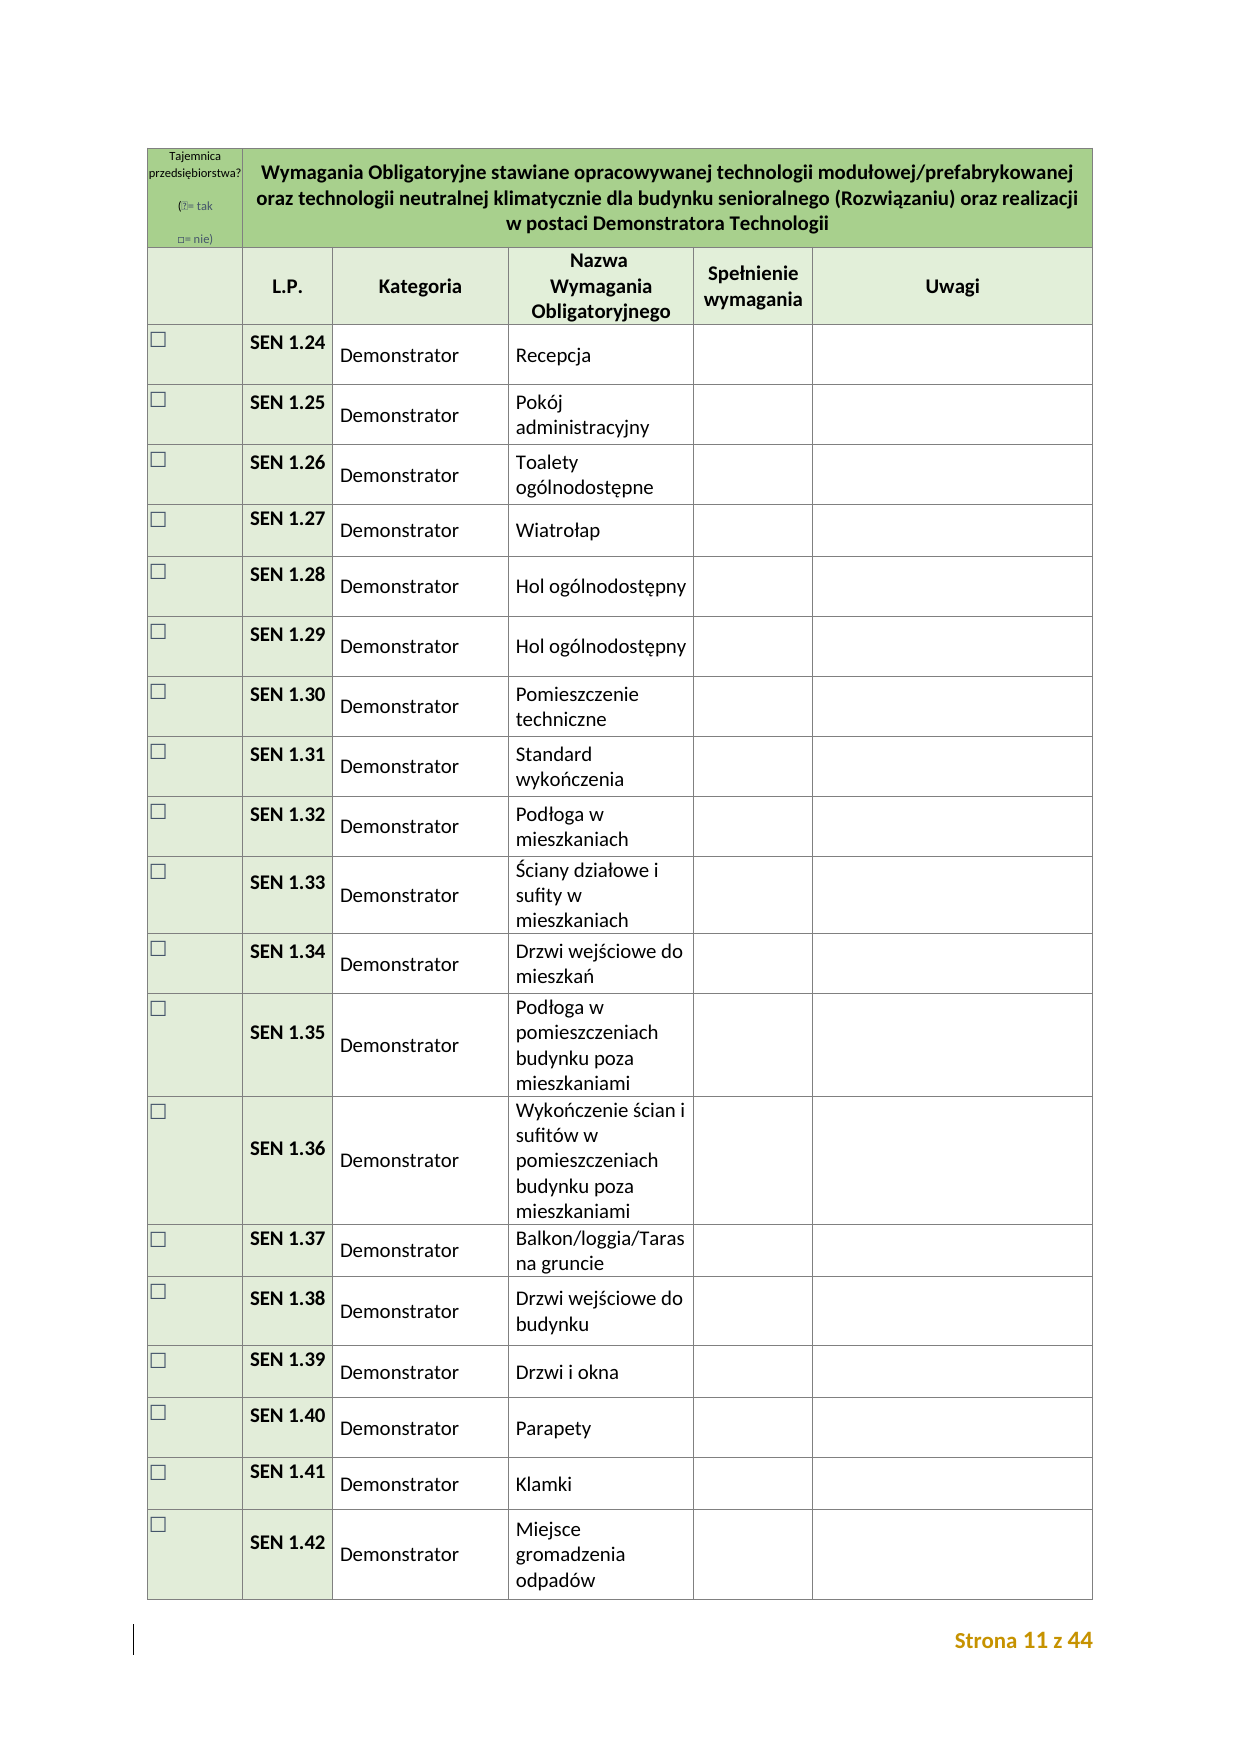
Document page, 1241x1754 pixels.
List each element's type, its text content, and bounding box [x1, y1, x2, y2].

table_cell Demonstrator [333, 934, 508, 993]
table_cell [243, 857, 332, 933]
table_cell Demonstrator [333, 1225, 508, 1276]
table_cell [694, 934, 812, 993]
table_cell Drzwi wejściowe do mieszkań [509, 934, 693, 993]
table_cell [243, 1510, 332, 1599]
table_cell [243, 934, 332, 993]
table_cell [694, 557, 812, 616]
table_cell Demonstrator [333, 1277, 508, 1345]
table_cell Demonstrator [333, 445, 508, 504]
table_header Tajemnica przedsiębiorstwa? (= tak □= nie) [148, 149, 242, 247]
table_cell Demonstrator [333, 797, 508, 856]
table_cell [148, 248, 242, 324]
table_cell [694, 1225, 812, 1276]
table_cell Wiatrołap [509, 505, 693, 556]
table_cell [694, 1097, 812, 1224]
table_cell Uwagi [813, 248, 1092, 324]
table_cell [694, 505, 812, 556]
table_cell [243, 1398, 332, 1457]
table_cell [694, 1398, 812, 1457]
table_cell [243, 737, 332, 796]
table_cell Demonstrator [333, 1097, 508, 1224]
table_cell [694, 857, 812, 933]
table_cell [813, 1225, 1092, 1276]
table_cell Demonstrator [333, 557, 508, 616]
table_header Wymagania Obligatoryjne stawiane opracowywanej technologii modułowej/prefabrykowanej oraz technologii neutralnej klimatycznie dla budynku senioralnego (Rozwiązaniu) oraz realizacji w postaci Demonstratora Technologii [243, 149, 1092, 247]
table_cell Standard wykończenia [509, 737, 693, 796]
table_cell [813, 994, 1092, 1096]
table_cell [813, 557, 1092, 616]
table_cell [243, 325, 332, 384]
table_cell [813, 797, 1092, 856]
table_cell Miejsce gromadzenia odpadów [509, 1510, 693, 1599]
table_cell [813, 325, 1092, 384]
table_cell Pomieszczenie techniczne [509, 677, 693, 736]
table_cell [694, 385, 812, 444]
table_cell Podłoga w pomieszczeniach budynku poza mieszkaniami [509, 994, 693, 1096]
table_cell Recepcja [509, 325, 693, 384]
table_cell [694, 797, 812, 856]
table_cell [694, 677, 812, 736]
table_cell [694, 1277, 812, 1345]
table_cell Demonstrator [333, 1398, 508, 1457]
table_cell [813, 505, 1092, 556]
table_cell Pokój administracyjny [509, 385, 693, 444]
table_cell Drzwi wejściowe do budynku [509, 1277, 693, 1345]
table_cell Hol ogólnodostępny [509, 557, 693, 616]
table_cell Podłoga w mieszkaniach [509, 797, 693, 856]
table_cell [813, 934, 1092, 993]
table_cell L.P. [243, 248, 332, 324]
table_cell [813, 617, 1092, 676]
table_cell [243, 505, 332, 556]
table_cell Nazwa Wymagania Obligatoryjnego [509, 248, 693, 324]
table_cell [243, 445, 332, 504]
table_cell Balkon/loggia/Taras na gruncie [509, 1225, 693, 1276]
table_cell [243, 1225, 332, 1276]
table_cell [813, 1097, 1092, 1224]
table_cell [243, 1346, 332, 1397]
table_cell [813, 737, 1092, 796]
table_cell Demonstrator [333, 1458, 508, 1509]
table_cell [813, 1346, 1092, 1397]
table_cell Ściany działowe i sufity w mieszkaniach [509, 857, 693, 933]
table_cell [813, 677, 1092, 736]
table_cell [243, 797, 332, 856]
table_cell Demonstrator [333, 505, 508, 556]
table_cell [694, 737, 812, 796]
table_cell [243, 1277, 332, 1345]
table_cell [813, 857, 1092, 933]
table_cell [694, 617, 812, 676]
table_cell [243, 385, 332, 444]
table_cell Demonstrator [333, 325, 508, 384]
table_cell Demonstrator [333, 617, 508, 676]
table_cell [694, 1346, 812, 1397]
table_cell Demonstrator [333, 385, 508, 444]
table_cell [813, 385, 1092, 444]
table_cell [243, 1458, 332, 1509]
table_cell [813, 1458, 1092, 1509]
table_cell Demonstrator [333, 994, 508, 1096]
table_cell [813, 445, 1092, 504]
table_cell Kategoria [333, 248, 508, 324]
table_cell Demonstrator [333, 737, 508, 796]
table_cell [694, 1510, 812, 1599]
table_cell [694, 325, 812, 384]
table_cell Hol ogólnodostępny [509, 617, 693, 676]
table_cell [694, 445, 812, 504]
table_cell [243, 557, 332, 616]
table_cell Wykończenie ścian i sufitów w pomieszczeniach budynku poza mieszkaniami [509, 1097, 693, 1224]
table_cell Demonstrator [333, 1510, 508, 1599]
table_cell Spełnienie wymagania [694, 248, 812, 324]
table_cell Parapety [509, 1398, 693, 1457]
table_cell [243, 1097, 332, 1224]
table_cell [813, 1277, 1092, 1345]
table_cell Demonstrator [333, 1346, 508, 1397]
table_cell [813, 1510, 1092, 1599]
table_cell [694, 1458, 812, 1509]
table_cell [243, 677, 332, 736]
table_cell [694, 994, 812, 1096]
table_cell [243, 617, 332, 676]
table_cell Toalety ogólnodostępne [509, 445, 693, 504]
table_cell [243, 994, 332, 1096]
table_cell [813, 1398, 1092, 1457]
table_cell Demonstrator [333, 857, 508, 933]
table_cell Klamki [509, 1458, 693, 1509]
table_cell Drzwi i okna [509, 1346, 693, 1397]
table_cell Demonstrator [333, 677, 508, 736]
